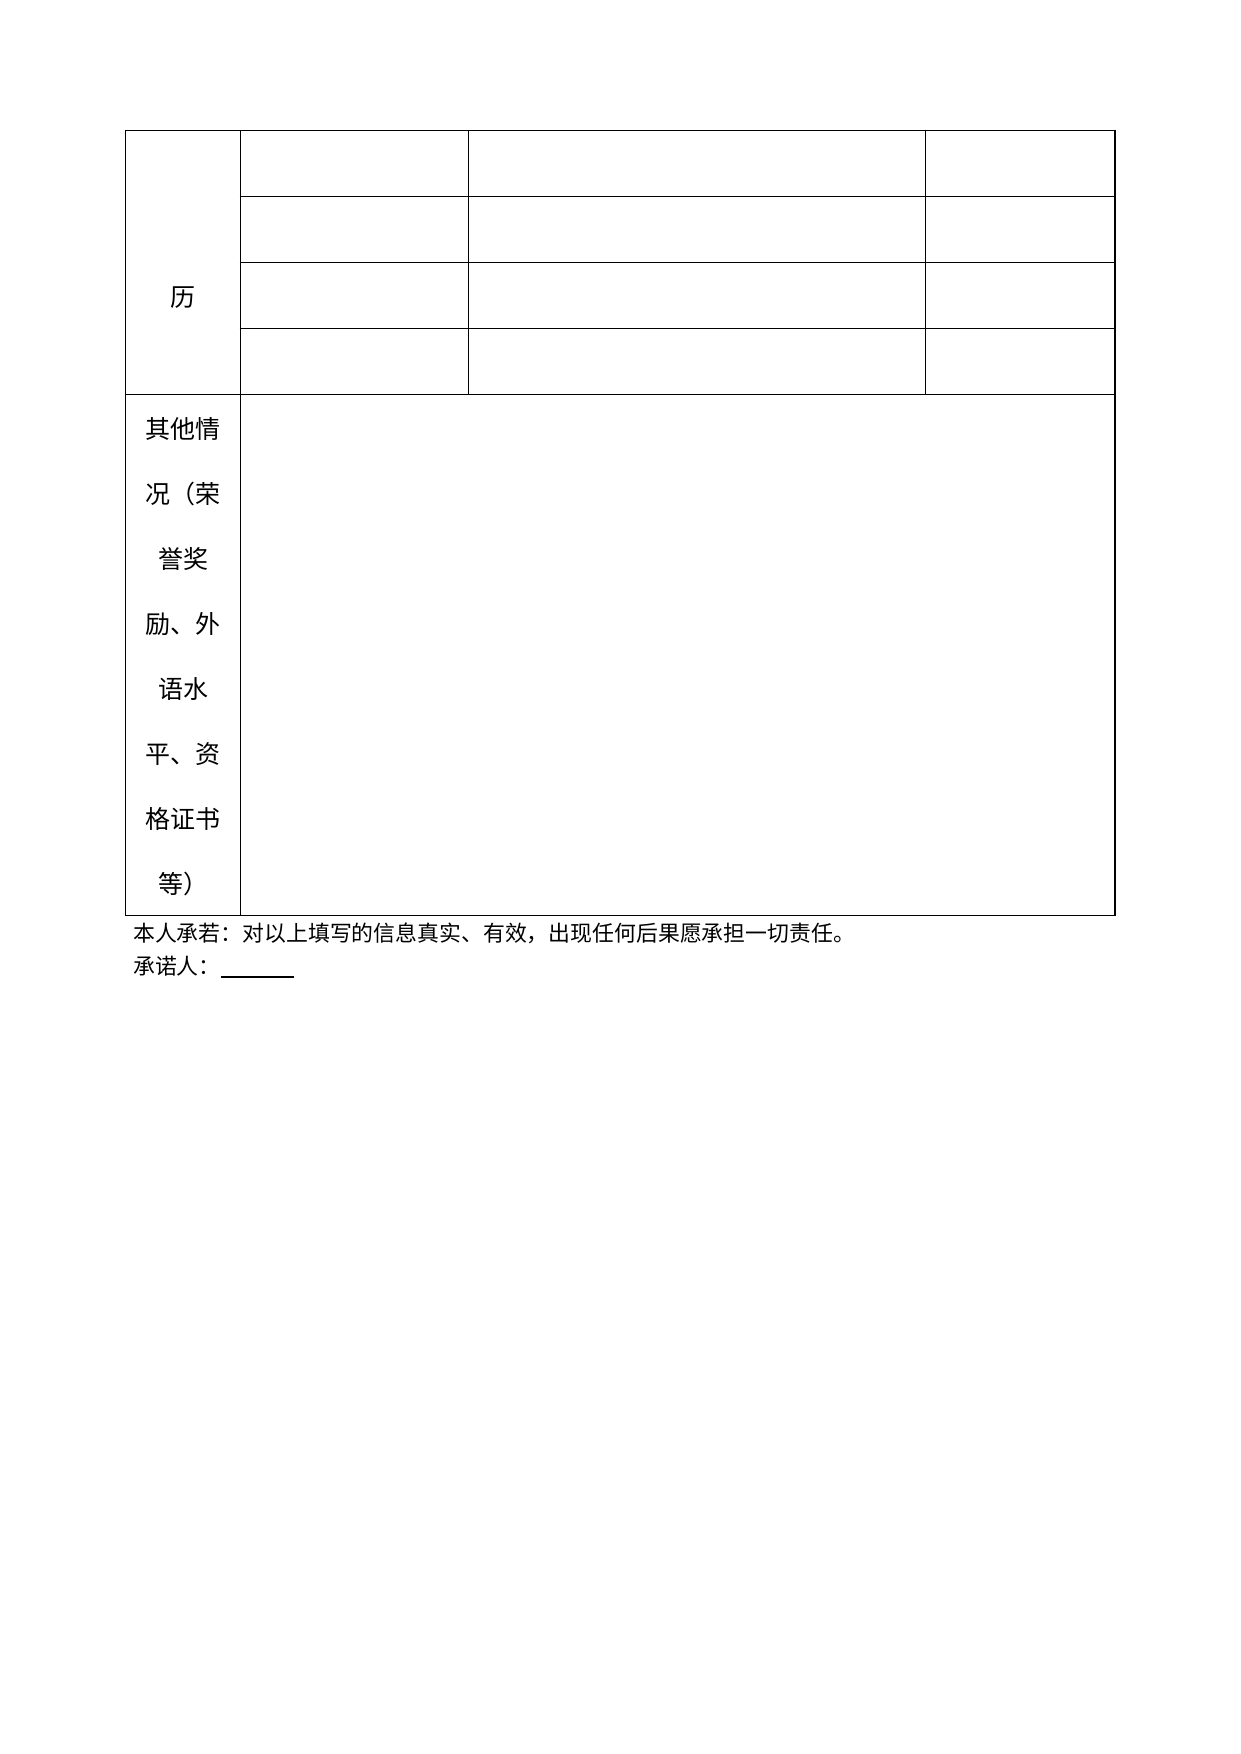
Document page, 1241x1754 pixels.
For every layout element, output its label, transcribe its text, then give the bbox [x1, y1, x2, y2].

table_cell [241, 263, 468, 328]
table_cell [241, 395, 1114, 915]
table_cell [241, 197, 468, 262]
table_cell 其他情况（荣誉奖励、外语水平、资格证书等） [126, 395, 240, 915]
table_cell [469, 131, 925, 196]
table_cell [241, 131, 468, 196]
table_cell [469, 329, 925, 394]
table_cell [926, 131, 1114, 196]
table_cell [926, 197, 1114, 262]
text 承诺人： [133, 948, 1107, 981]
table_cell [469, 197, 925, 262]
table_cell [241, 329, 468, 394]
text 本人承若：对以上填写的信息真实、有效，出现任何后果愿承担一切责任。 [133, 916, 1107, 948]
table_cell [469, 263, 925, 328]
table_cell [926, 263, 1114, 328]
table_cell [926, 329, 1114, 394]
